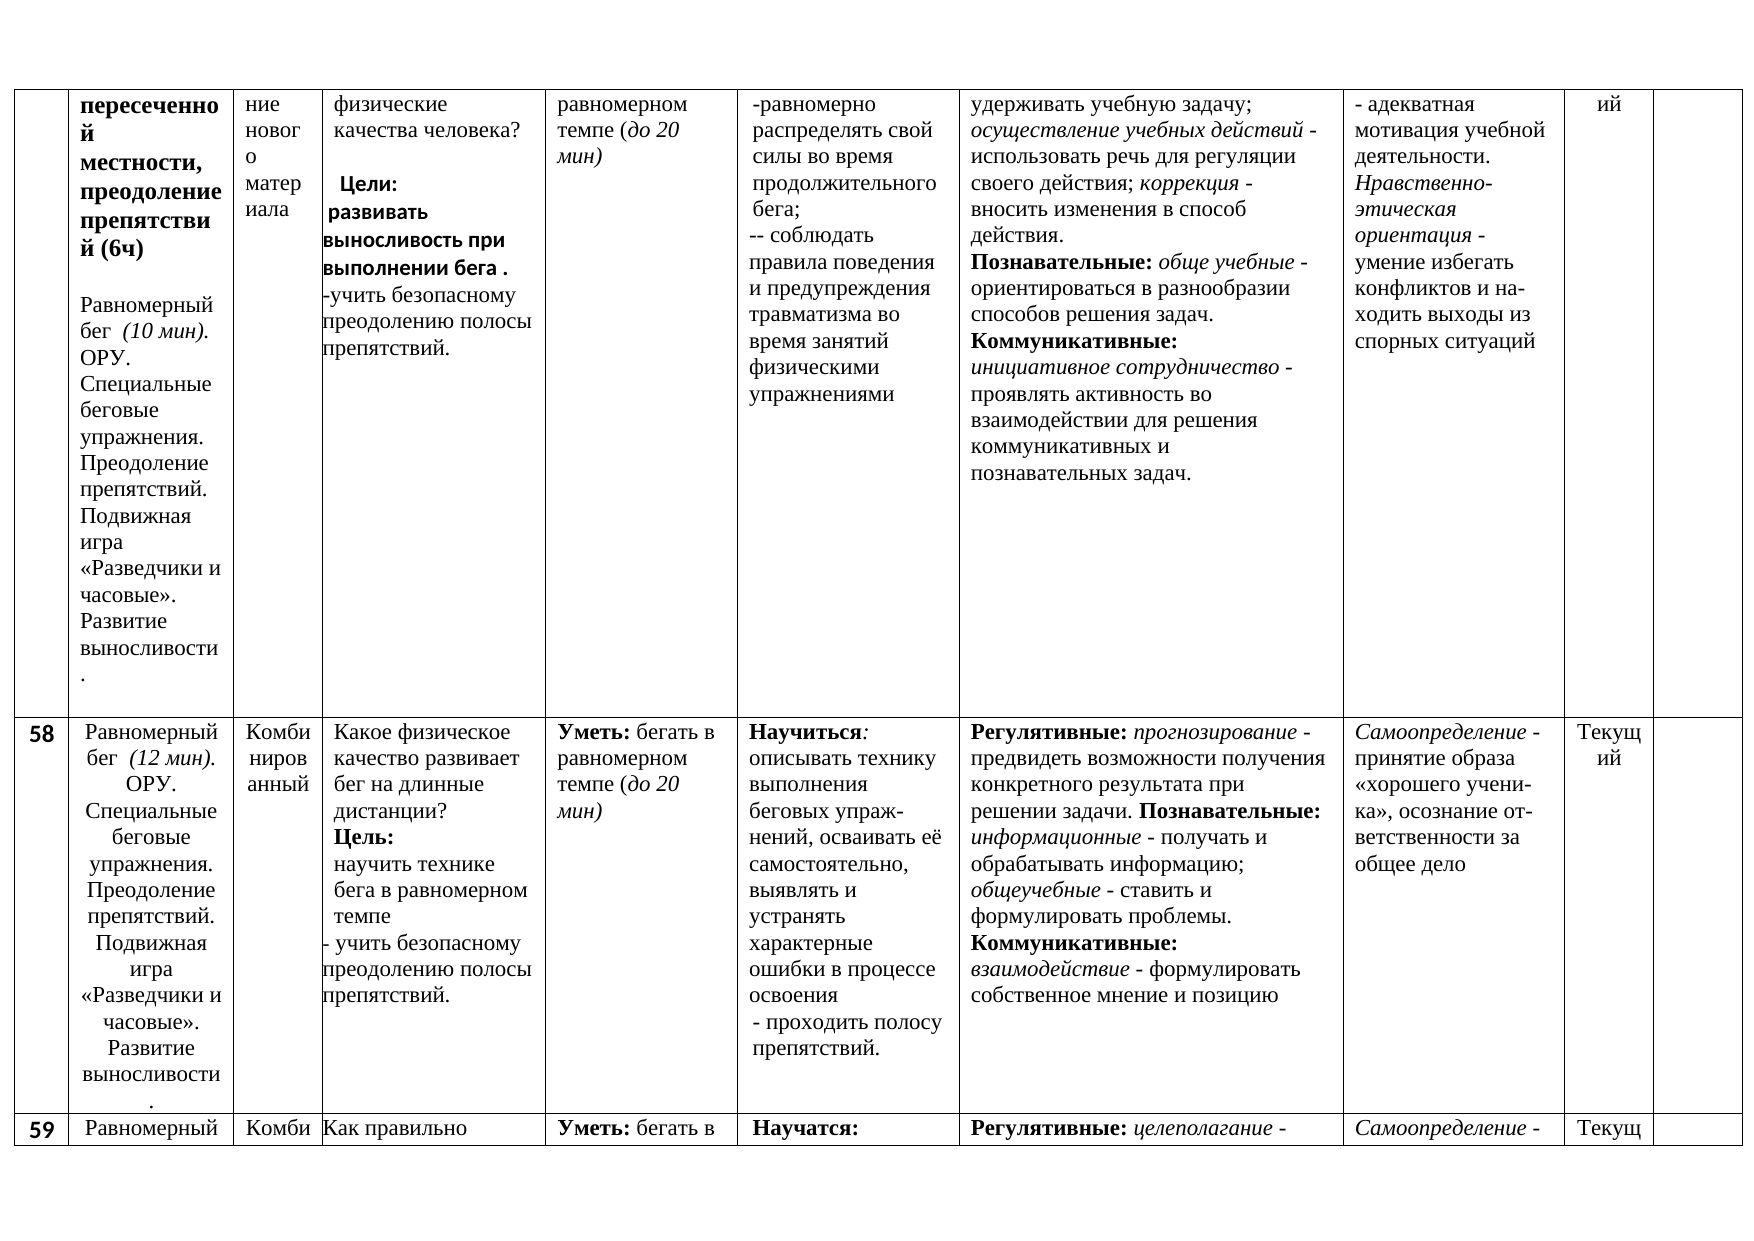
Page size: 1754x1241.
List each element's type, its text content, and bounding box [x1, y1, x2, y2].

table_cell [1344, 1114, 1564, 1145]
table_cell 59 [15, 1114, 68, 1145]
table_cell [738, 90, 959, 717]
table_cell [69, 1114, 233, 1145]
table_cell Уметь: бегать в равномерном темпе (до 20 мин) [546, 718, 737, 1113]
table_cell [546, 90, 737, 717]
table_cell Текущий [1565, 90, 1653, 717]
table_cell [960, 1114, 1343, 1145]
table_cell Научиться: описывать технику выполнения беговых упражнений, осваивать её самостоятельно, выявлять и устранять характерные ошибки в процессе освоения - проходить полосу препятствий. [738, 718, 959, 1113]
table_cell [1344, 90, 1564, 717]
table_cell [738, 1114, 959, 1145]
table_cell Текущий [1565, 718, 1653, 1113]
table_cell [234, 90, 322, 717]
table_cell 58 [15, 718, 68, 1113]
table_cell [1654, 90, 1742, 717]
table_cell Комбинированный [234, 718, 322, 1113]
table_cell Какое физическое качество развивает бег на длинные дистанции? Цель: научить технике бега в равномерном темпе - учить безопасному преодолению полосы препятствий. [323, 718, 545, 1113]
table_cell Текущий [1565, 1114, 1653, 1145]
table_cell Комбинированный [234, 1114, 322, 1145]
table_cell [1654, 1114, 1742, 1145]
table_cell Регулятивные: прогнозирование - предвидеть возможности получения конкретного результата при решении задачи. Познавательные: информационные - получать и обрабатывать информацию; общеучебные - ставить и формулировать проблемы. Коммуникативные: взаимодействие - формулировать собственное мнение и позицию [960, 718, 1343, 1113]
table_cell 57 [15, 90, 68, 717]
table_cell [323, 90, 545, 717]
table_cell Равномерный бег (12 мин). ОРУ. Специальные беговые упражнения. Преодоление препятствий. Подвижная игра «Разведчики и часовые». Развитие выносливости. [69, 718, 233, 1113]
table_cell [69, 90, 233, 717]
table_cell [960, 90, 1343, 717]
table_cell [1654, 718, 1742, 1113]
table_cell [546, 1114, 737, 1145]
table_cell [323, 1114, 545, 1145]
table_cell Самоопределение - принятие образа «хорошего ученика», осознание ответственности за общее дело [1344, 718, 1564, 1113]
